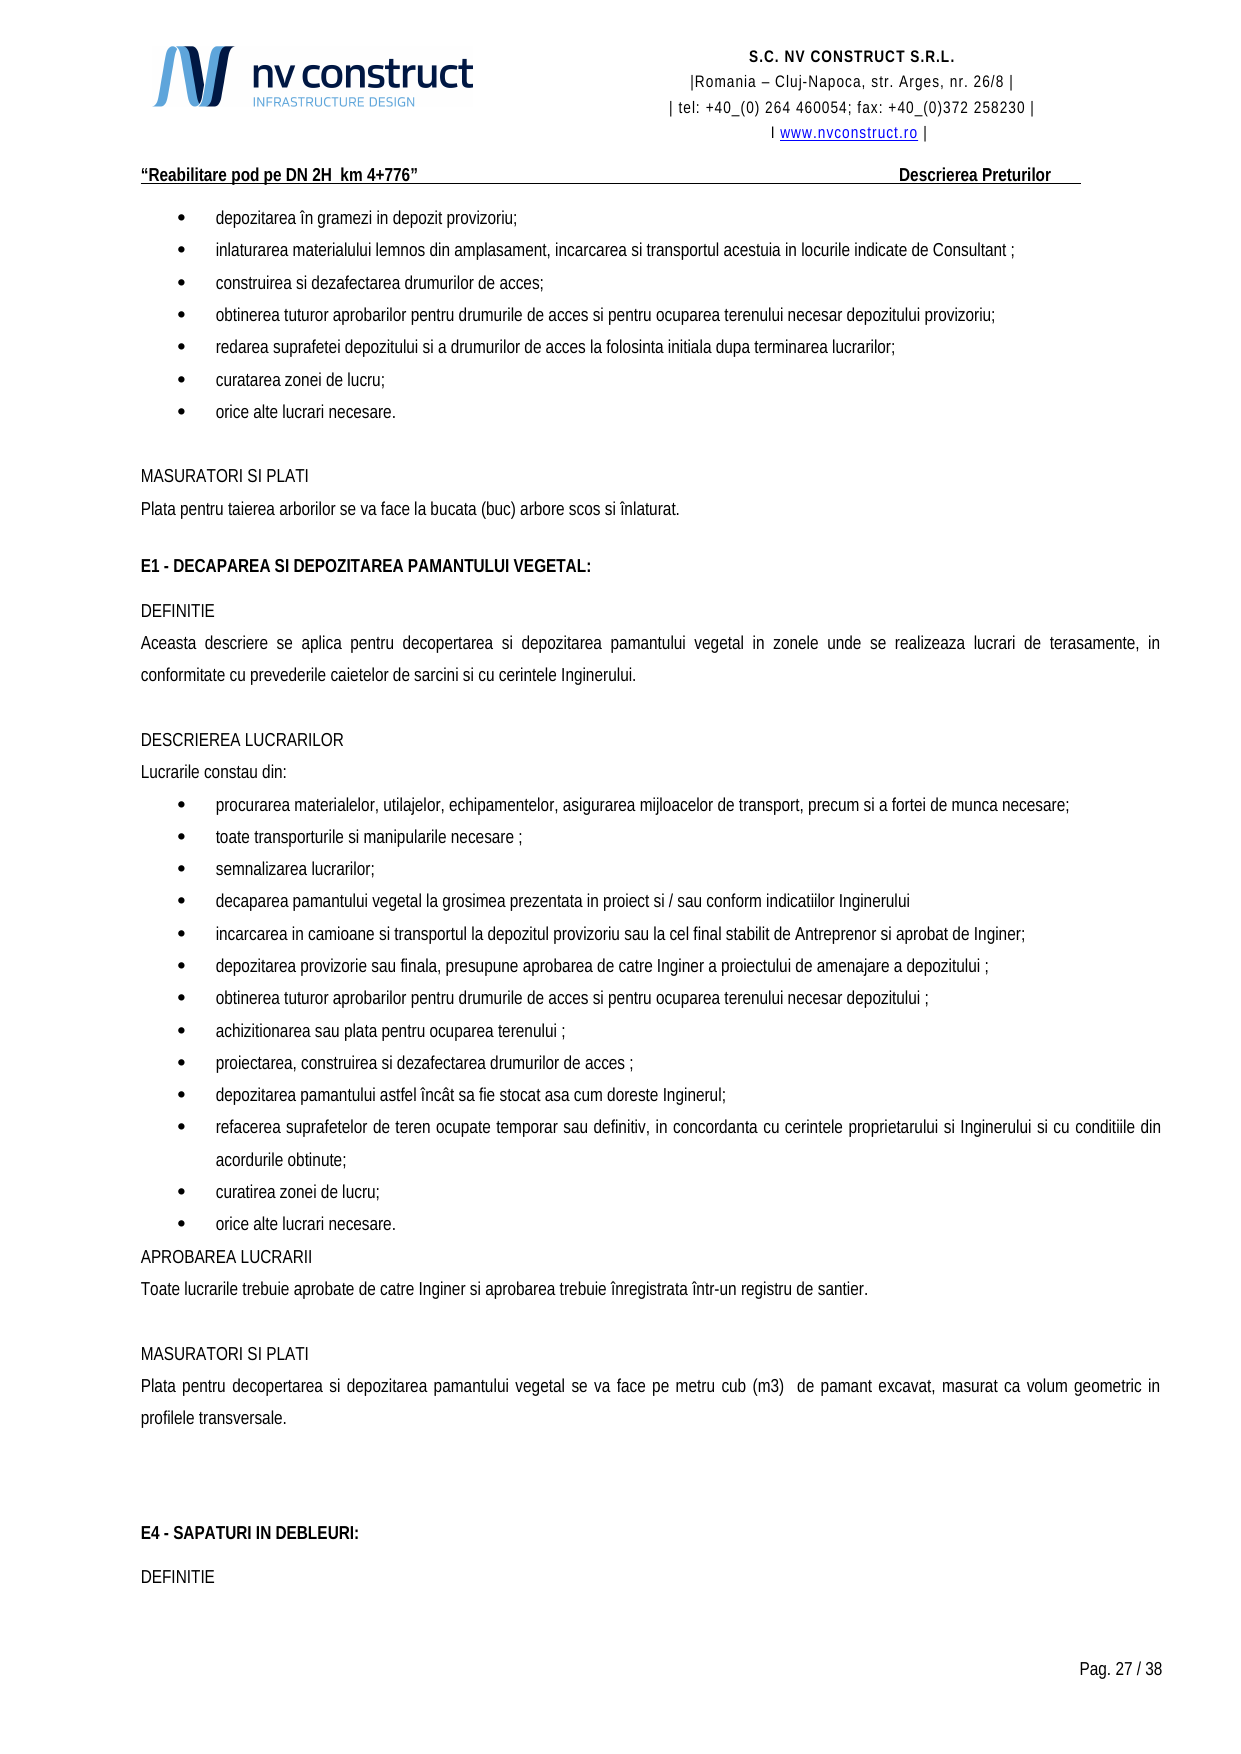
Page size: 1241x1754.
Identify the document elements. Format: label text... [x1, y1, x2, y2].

list redarea suprafetei depozitului si a drumurilor de acces la folosinta initiala dupa terminarea lucrarilor; [178, 336, 1162, 358]
list achizitionarea sau plata pentru ocuparea terenului ; [178, 1019, 1162, 1041]
text DEFINITIE [141, 600, 1162, 621]
list toate transporturile si manipularile necesare ; [178, 826, 1162, 847]
text Toate lucrarile trebuie aprobate de catre Inginer si aprobarea trebuie înregistrata într-un registru de santier. [141, 1278, 1162, 1299]
text DEFINITIE [141, 1566, 1162, 1588]
text MASURATORI SI PLATI [141, 1342, 1162, 1364]
list orice alte lucrari necesare. [178, 1213, 1162, 1235]
subtitle E1 - DECAPAREA SI DEPOZITAREA PAMANTULUI VEGETAL: [141, 555, 1162, 576]
list curatarea zonei de lucru; [178, 368, 1162, 390]
text Aceasta descriere se aplica pentru decopertarea si depozitarea pamantului vegetal in zonele unde se realizeaza lucrari de terasamente, in conformitate cu prevederile caietelor de sarcini si cu cerintele Inginerului. [141, 632, 1162, 686]
list depozitarea pamantului astfel încât sa fie stocat asa cum doreste Inginerul; [178, 1084, 1162, 1106]
text Plata pentru taierea arborilor se va face la bucata (buc) arbore scos si înlaturat. [141, 498, 1162, 519]
list obtinerea tuturor aprobarilor pentru drumurile de acces si pentru ocuparea terenului necesar depozitului provizoriu; [178, 304, 1162, 325]
list inlaturarea materialului lemnos din amplasament, incarcarea si transportul acestuia in locurile indicate de Consultant ; [178, 239, 1162, 261]
list incarcarea in camioane si transportul la depozitul provizoriu sau la cel final stabilit de Antreprenor si aprobat de Inginer; [178, 923, 1162, 944]
text Plata pentru decopertarea si depozitarea pamantului vegetal se va face pe metru cub (m3) de pamant excavat, masurat ca volum geometric in profilele transversale. [141, 1375, 1162, 1428]
text MASURATORI SI PLATI [141, 465, 1162, 487]
text DESCRIEREA LUCRARILOR [141, 729, 1162, 750]
list depozitarea provizorie sau finala, presupune aprobarea de catre Inginer a proiectului de amenajare a depozitului ; [178, 955, 1162, 976]
subtitle E4 - SAPATURI IN DEBLEURI: [141, 1522, 1162, 1543]
list decaparea pamantului vegetal la grosimea prezentata in proiect si / sau conform indicatiilor Inginerului [178, 890, 1162, 912]
list proiectarea, construirea si dezafectarea drumurilor de acces ; [178, 1052, 1162, 1073]
list procurarea materialelor, utilajelor, echipamentelor, asigurarea mijloacelor de transport, precum si a fortei de munca necesare; [178, 793, 1162, 815]
list curatirea zonei de lucru; [178, 1181, 1162, 1202]
text APROBAREA LUCRARII [141, 1246, 1162, 1267]
list construirea si dezafectarea drumurilor de acces; [178, 272, 1162, 293]
list depozitarea în gramezi in depozit provizoriu; [178, 207, 1162, 228]
list semnalizarea lucrarilor; [178, 858, 1162, 879]
list refacerea suprafetelor de teren ocupate temporar sau definitiv, in concordanta cu cerintele proprietarului si Inginerului si cu conditiile din acordurile obtinute; [178, 1116, 1162, 1170]
text Lucrarile constau din: [141, 761, 1162, 783]
list orice alte lucrari necesare. [178, 401, 1162, 422]
list obtinerea tuturor aprobarilor pentru drumurile de acces si pentru ocuparea terenului necesar depozitului ; [178, 987, 1162, 1009]
picture [151, 46, 474, 107]
